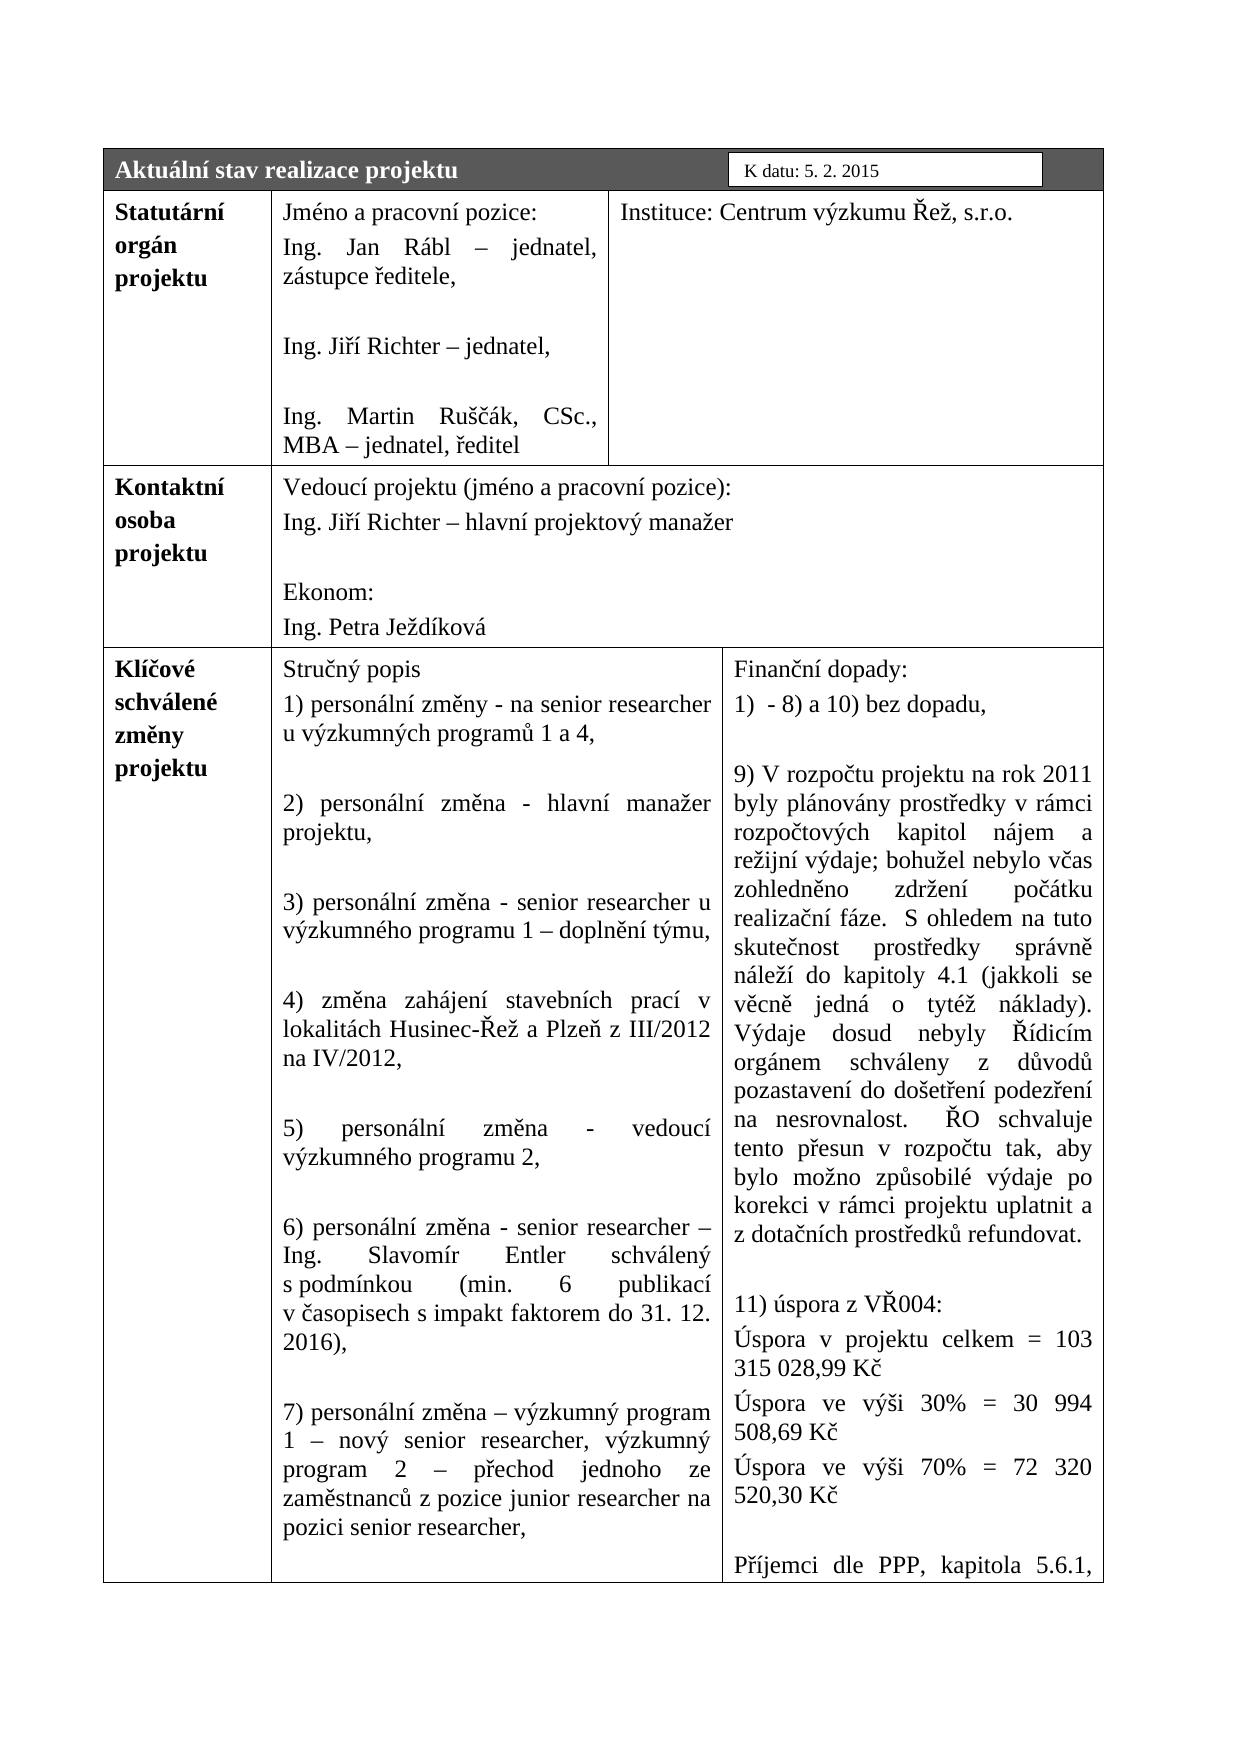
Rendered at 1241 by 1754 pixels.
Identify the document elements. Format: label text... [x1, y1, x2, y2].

table_header Aktuální stav realizace projektu [104, 149, 1103, 190]
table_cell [723, 648, 1103, 1582]
table_cell Vedoucí projektu (jméno a pracovní pozice): Ing. Jiří Richter – hlavní projektový manažer Ekonom: Ing. Petra Ježdíková [272, 466, 1103, 647]
table_cell Kontaktní osoba projektu [104, 466, 271, 647]
table_cell Jméno a pracovní pozice: Ing. Jan Rábl – jednatel, zástupce ředitele, Ing. Jiří Richter – jednatel, Ing. Martin Ruščák, CSc., MBA – jednatel, ředitel [272, 191, 608, 465]
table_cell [272, 648, 722, 1582]
table_cell Statutární orgán projektu [104, 191, 271, 465]
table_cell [104, 648, 271, 1582]
table_cell Instituce: Centrum výzkumu Řež, s.r.o. [609, 191, 1103, 465]
